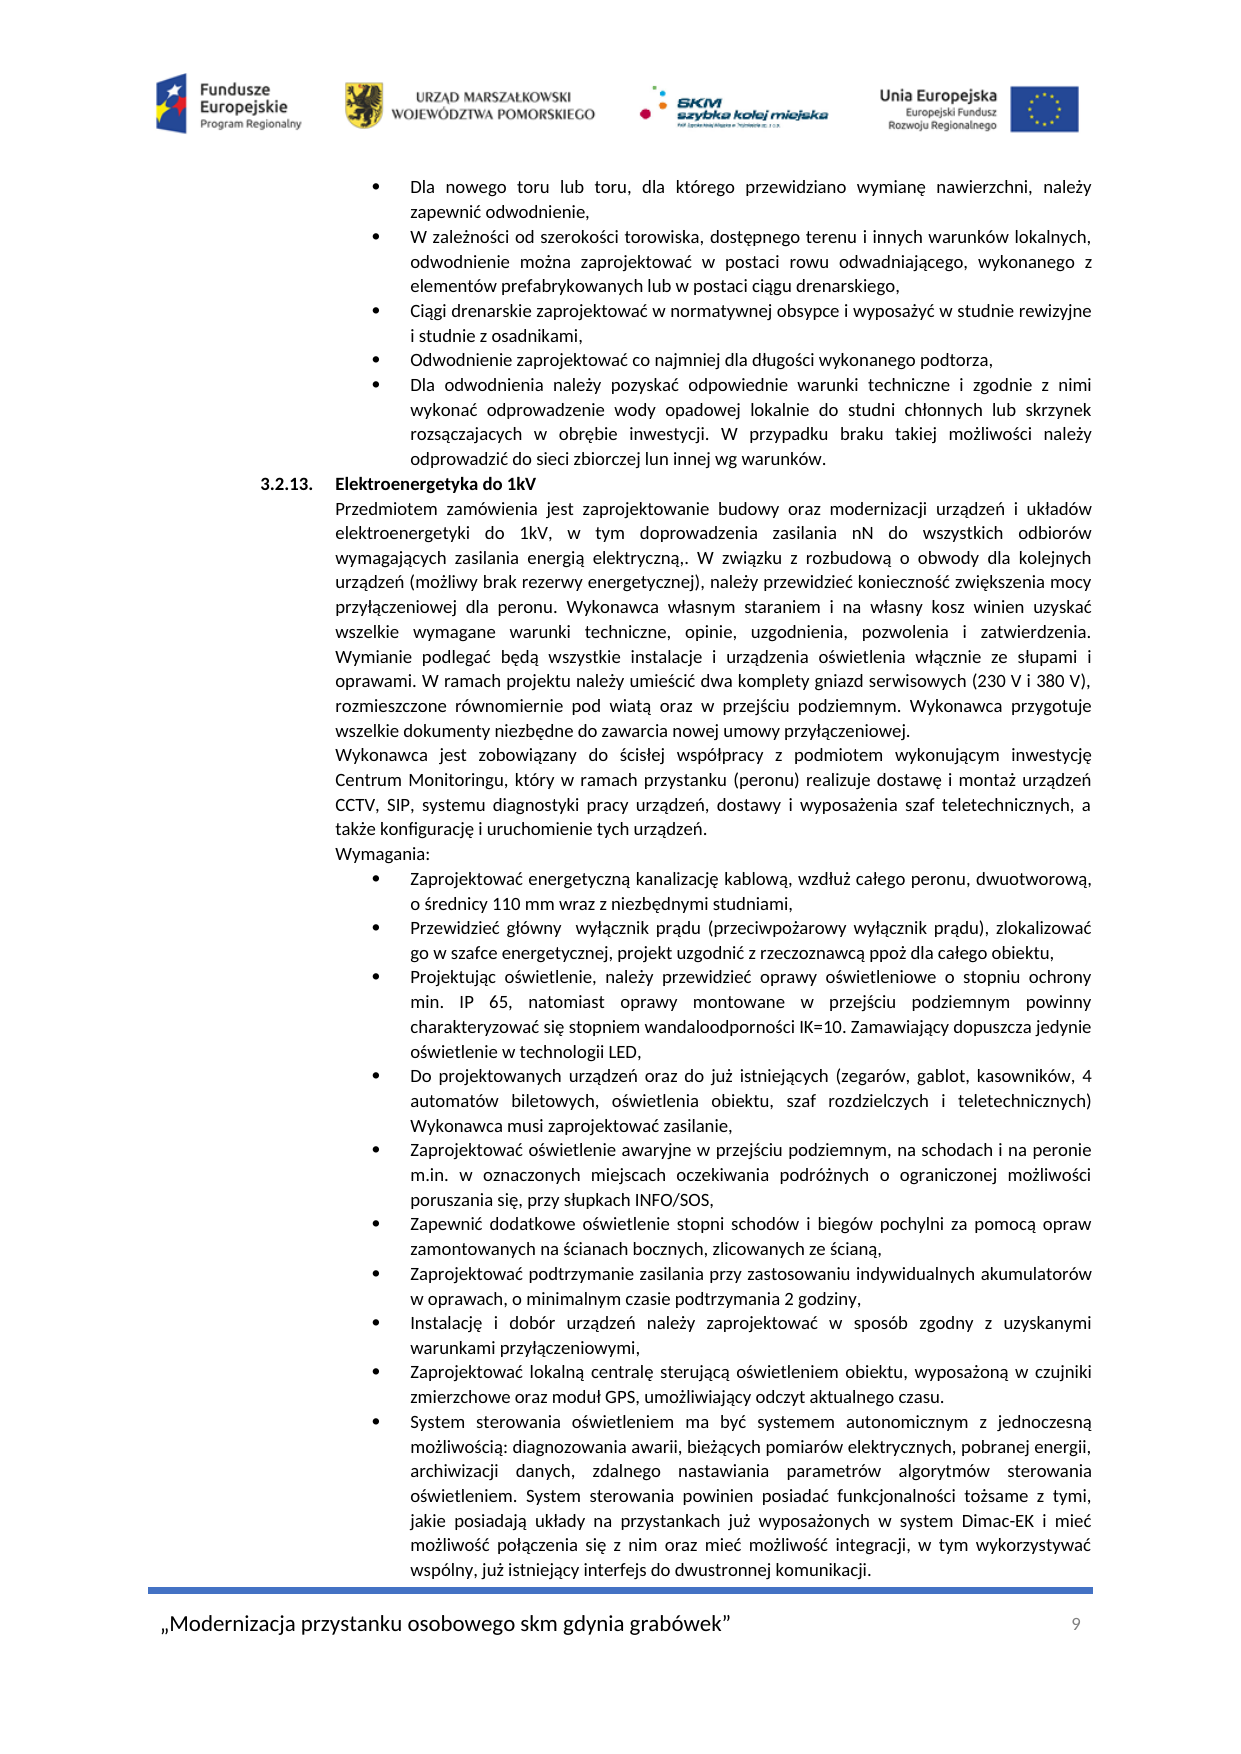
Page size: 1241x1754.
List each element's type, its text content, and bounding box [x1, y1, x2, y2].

list Ciągi drenarskie zaprojektować w normatywnej obsypce i wyposażyć w studnie rewizyjne i studnie z osadnikami, [373, 299, 1093, 347]
list Zaprojektować energetyczną kanalizację kablową, wzdłuż całego peronu, dwuotworową, o średnicy 110 mm wraz z niezbędnymi studniami, [373, 867, 1093, 914]
list Odwodnienie zaprojektować co najmniej dla długości wykonanego podtorza, [373, 348, 1093, 371]
list Instalację i dobór urządzeń należy zaprojektować w sposób zgodny z uzyskanymi warunkami przyłączeniowymi, [373, 1311, 1093, 1359]
list Wykonawca jest zobowiązany do ścisłej współpracy z podmiotem wykonującym inwestycję Centrum Monitoringu, który w ramach przystanku (peronu) realizuje dostawę i montaż urządzeń CCTV, SIP, systemu diagnostyki pracy urządzeń, dostawy i wyposażenia szaf teletechnicznych, a także konfigurację i uruchomienie tych urządzeń. [335, 743, 1093, 841]
list Do projektowanych urządzeń oraz do już istniejących (zegarów, gablot, kasowników, 4 automatów biletowych, oświetlenia obiektu, szaf rozdzielczych i teletechnicznych) Wykonawca musi zaprojektować zasilanie, [373, 1064, 1093, 1137]
list Dla odwodnienia należy pozyskać odpowiednie warunki techniczne i zgodnie z nimi wykonać odprowadzenie wody opadowej lokalnie do studni chłonnych lub skrzynek rozsączajacych w obrębie inwestycji. W przypadku braku takiej możliwości należy odprowadzić do sieci zbiorczej lun innej wg warunków. [373, 373, 1093, 470]
list W zależności od szerokości torowiska, dostępnego terenu i innych warunków lokalnych, odwodnienie można zaprojektować w postaci rowu odwadniającego, wykonanego z elementów prefabrykowanych lub w postaci ciągu drenarskiego, [373, 225, 1093, 297]
list System sterowania oświetleniem ma być systemem autonomicznym z jednoczesną możliwością: diagnozowania awarii, bieżących pomiarów elektrycznych, pobranej energii, archiwizacji danych, zdalnego nastawiania parametrów algorytmów sterowania oświetleniem. System sterowania powinien posiadać funkcjonalności tożsame z tymi, jakie posiadają układy na przystankach już wyposażonych w system Dimac-EK i mieć możliwość połączenia się z nim oraz mieć możliwość integracji, w tym wykorzystywać wspólny, już istniejący interfejs do dwustronnej komunikacji. [373, 1410, 1093, 1581]
list Przedmiotem zamówienia jest zaprojektowanie budowy oraz modernizacji urządzeń i układów elektroenergetyki do 1kV, w tym doprowadzenia zasilania nN do wszystkich odbiorów wymagających zasilania energią elektryczną,. W związku z rozbudową o obwody dla kolejnych urządzeń (możliwy brak rezerwy energetycznej), należy przewidzieć konieczność zwiększenia mocy przyłączeniowej dla peronu. Wykonawca własnym staraniem i na własny kosz winien uzyskać wszelkie wymagane warunki techniczne, opinie, uzgodnienia, pozwolenia i zatwierdzenia. Wymianie podlegać będą wszystkie instalacje i urządzenia oświetlenia włącznie ze słupami i oprawami. W ramach projektu należy umieścić dwa komplety gniazd serwisowych (230 V i 380 V), rozmieszczone równomiernie pod wiatą oraz w przejściu podziemnym. Wykonawca przygotuje wszelkie dokumenty niezbędne do zawarcia nowej umowy przyłączeniowej. [335, 497, 1093, 742]
picture [147, 73, 1093, 148]
list Zaprojektować podtrzymanie zasilania przy zastosowaniu indywidualnych akumulatorów w oprawach, o minimalnym czasie podtrzymania 2 godziny, [373, 1262, 1093, 1309]
list Projektując oświetlenie, należy przewidzieć oprawy oświetleniowe o stopniu ochrony min. IP 65, natomiast oprawy montowane w przejściu podziemnym powinny charakteryzować się stopniem wandaloodporności IK=10. Zamawiający dopuszcza jedynie oświetlenie w technologii LED, [373, 966, 1093, 1063]
list Wymagania: [335, 842, 1093, 865]
list Przewidzieć główny wyłącznik prądu (przeciwpożarowy wyłącznik prądu), zlokalizować go w szafce energetycznej, projekt uzgodnić z rzeczoznawcą ppoż dla całego obiektu, [373, 916, 1093, 964]
list Dla nowego toru lub toru, dla którego przewidziano wymianę nawierzchni, należy zapewnić odwodnienie, [373, 176, 1093, 223]
list Zapewnić dodatkowe oświetlenie stopni schodów i biegów pochylni za pomocą opraw zamontowanych na ścianach bocznych, zlicowanych ze ścianą, [373, 1213, 1093, 1260]
list Zaprojektować oświetlenie awaryjne w przejściu podziemnym, na schodach i na peronie m.in. w oznaczonych miejscach oczekiwania podróżnych o ograniczonej możliwości poruszania się, przy słupkach INFO/SOS, [373, 1138, 1093, 1211]
list Zaprojektować lokalną centralę sterującą oświetleniem obiektu, wyposażoną w czujniki zmierzchowe oraz moduł GPS, umożliwiający odczyt aktualnego czasu. [373, 1361, 1093, 1408]
list Elektroenergetyka do 1kV [260, 472, 1093, 495]
